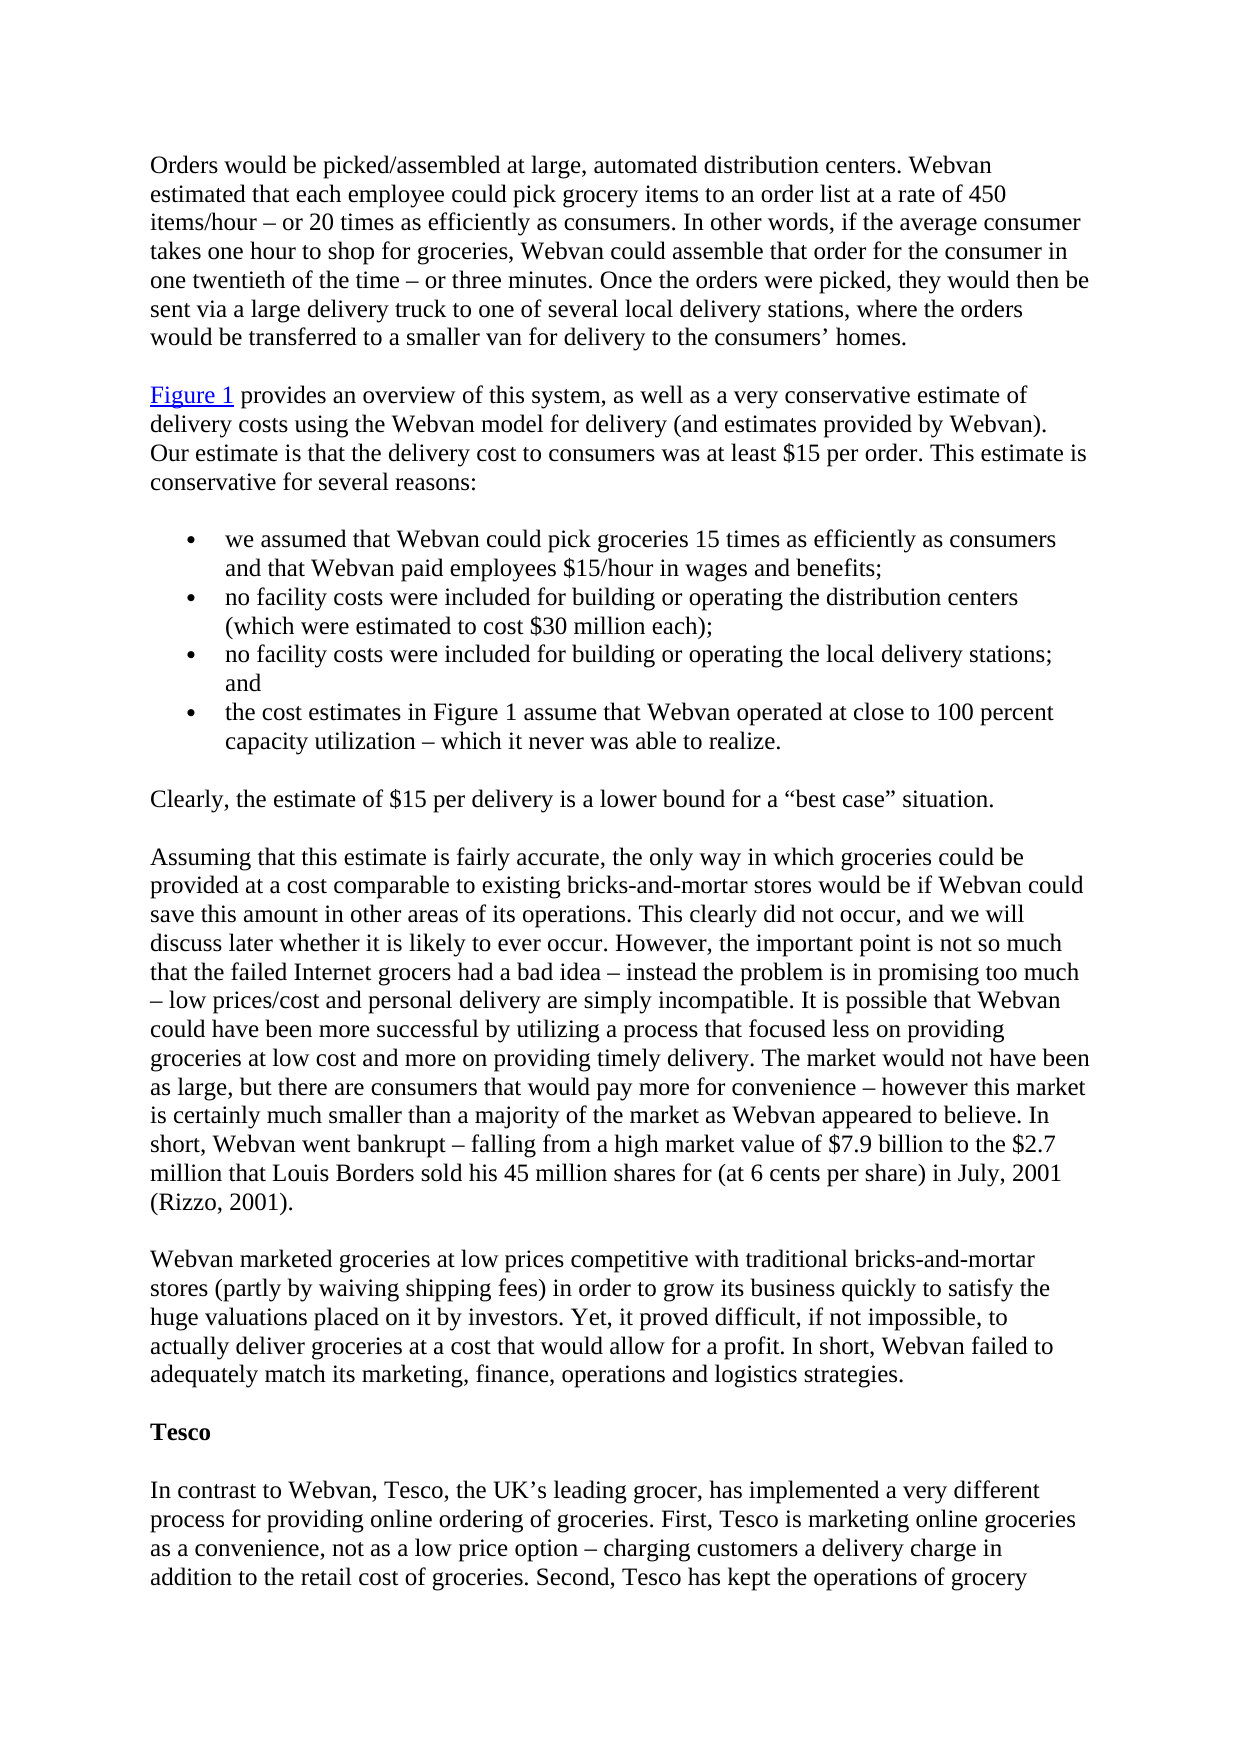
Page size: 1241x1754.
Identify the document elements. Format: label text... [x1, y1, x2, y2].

list the cost estimates in Figure 1 assume that Webvan operated at close to 100 percent capacity utilization – which it never was able to realize. [187, 697, 1090, 754]
text Webvan marketed groceries at low prices competitive with traditional bricks-and-mortar stores (partly by waiving shipping fees) in order to grow its business quickly to satisfy the huge valuations placed on it by investors. Yet, it proved difficult, if not impossible, to actually deliver groceries at a cost that would allow for a profit. In short, Webvan failed to adequately match its marketing, finance, operations and logistics strategies. [150, 1244, 1090, 1388]
list no facility costs were included for building or operating the local delivery stations; and [187, 639, 1090, 697]
text Figure 1 provides an overview of this system, as well as a very conservative estimate of delivery costs using the Webvan model for delivery (and estimates provided by Webvan). Our estimate is that the delivery cost to consumers was at least $15 per order. This estimate is conservative for several reasons: [150, 380, 1090, 495]
text Assuming that this estimate is fairly accurate, the only way in which groceries could be provided at a cost comparable to existing bricks-and-mortar stores would be if Webvan could save this amount in other areas of its operations. This clearly did not occur, and we will discuss later whether it is likely to ever occur. However, the important point is not so much that the failed Internet grocers had a bad idea – instead the problem is in promising too much – low prices/cost and personal delivery are simply incompatible. It is possible that Webvan could have been more successful by utilizing a process that focused less on providing groceries at low cost and more on providing timely delivery. The market would not have been as large, but there are consumers that would pay more for convenience – however this market is certainly much smaller than a majority of the market as Webvan appeared to believe. In short, Webvan went bankrupt – falling from a high market value of $7.9 billion to the $2.7 million that Louis Borders sold his 45 million shares for (at 6 cents per share) in July, 2001 (Rizzo, 2001). [150, 842, 1090, 1215]
text Tesco [150, 1417, 1090, 1446]
list no facility costs were included for building or operating the distribution centers (which were estimated to cost $30 million each); [187, 582, 1090, 639]
text Clearly, the estimate of $15 per delivery is a lower bound for a “best case” situation. [150, 784, 1090, 812]
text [150, 150, 1090, 351]
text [150, 1475, 1090, 1590]
list we assumed that Webvan could pick groceries 15 times as efficiently as consumers and that Webvan paid employees $15/hour in wages and benefits; [187, 524, 1090, 582]
